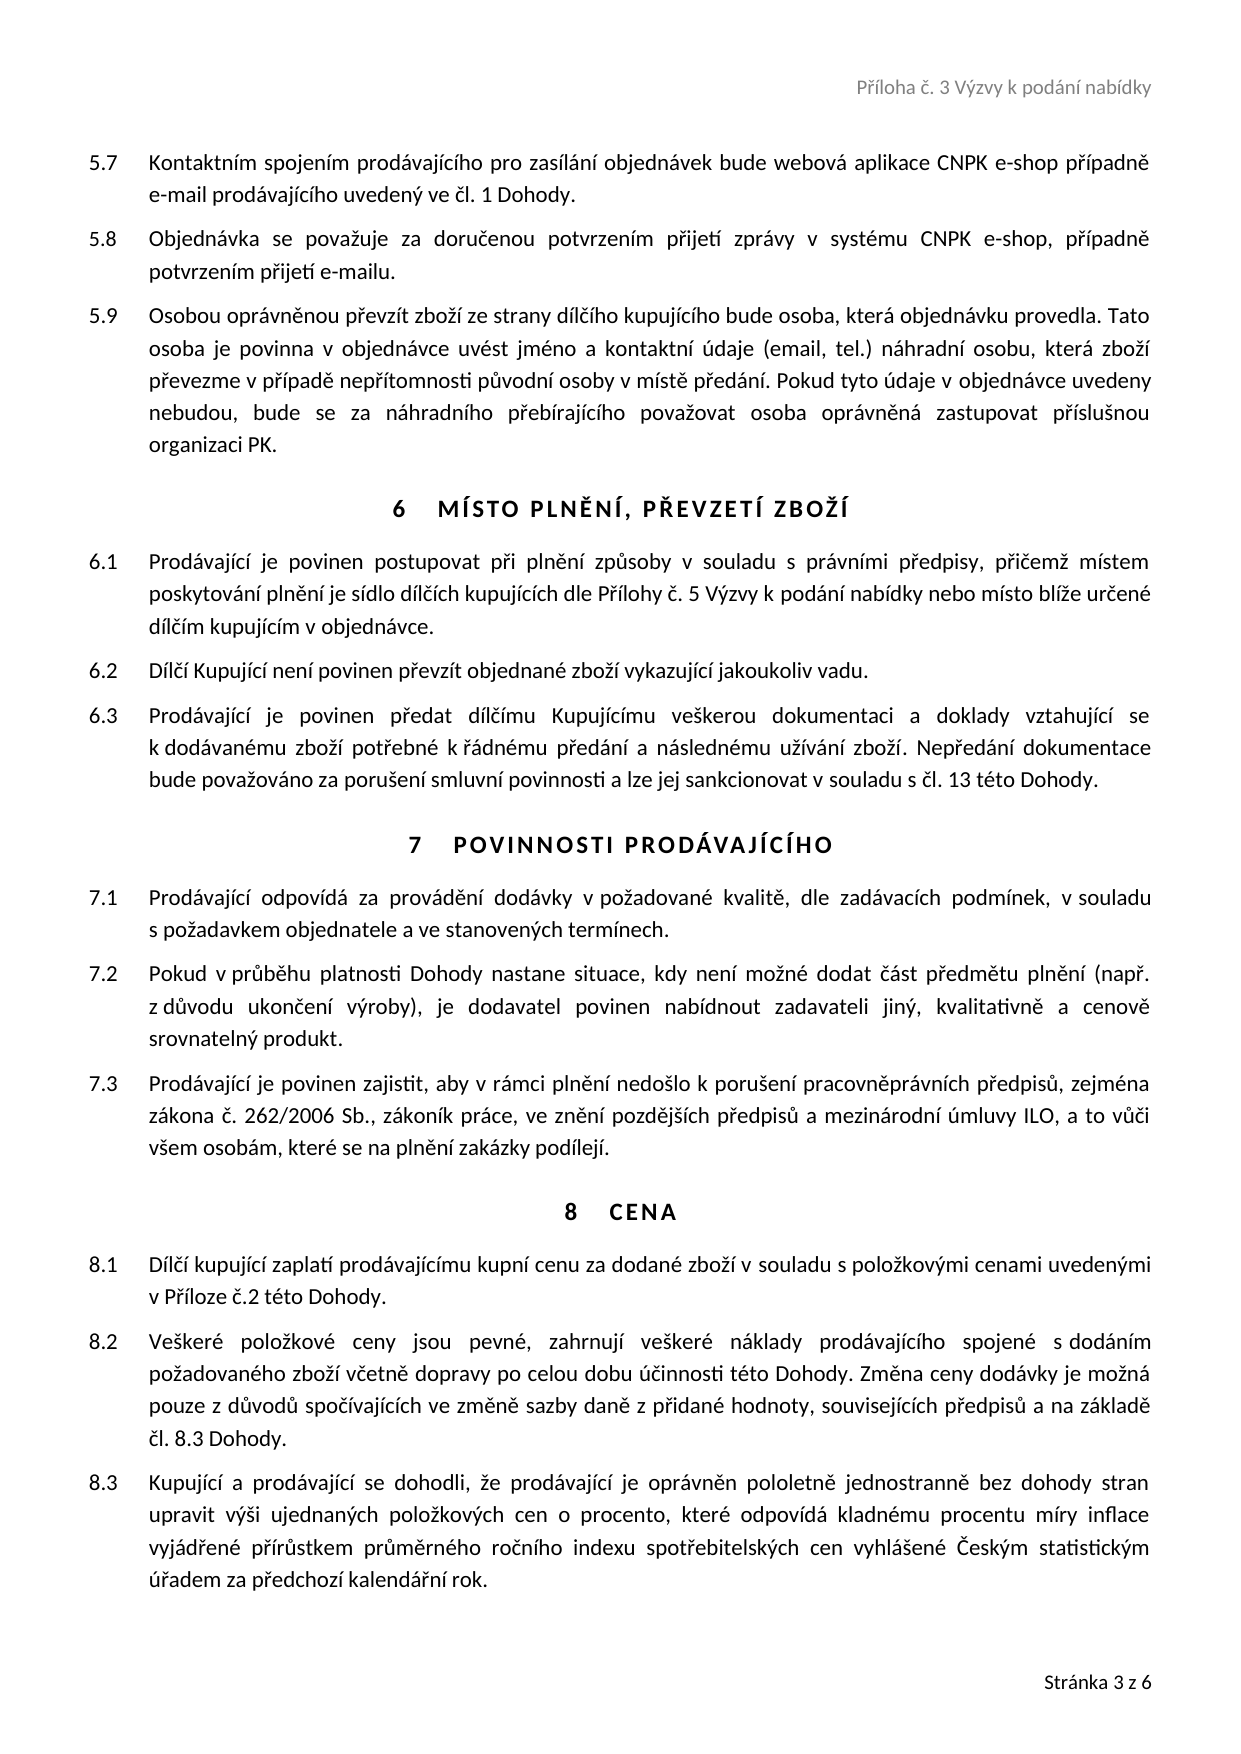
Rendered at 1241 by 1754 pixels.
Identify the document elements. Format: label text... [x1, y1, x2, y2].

subtitle Prodávající je povinen postupovat při plnění způsoby v souladu s právními předpisy, přičemž místem poskytování plnění je sídlo dílčích kupujících dle Přílohy č. 5 Výzvy k podání nabídky nebo místo blíže určené dílčím kupujícím v objednávce. [89, 547, 1152, 640]
subtitle Objednávka se považuje za doručenou potvrzením přijetí zprávy v systému CNPK e-shop, případně potvrzením přijetí e-mailu. [89, 224, 1152, 285]
subtitle Veškeré položkové ceny jsou pevné, zahrnují veškeré náklady prodávajícího spojené s dodáním požadovaného zboží včetně dopravy po celou dobu účinnosti této Dohody. Změna ceny dodávky je možná pouze z důvodů spočívajících ve změně sazby daně z přidané hodnoty, souvisejících předpisů a na základě čl. 8.3 Dohody. [89, 1327, 1152, 1452]
subtitle Prodávající je povinen předat dílčímu Kupujícímu veškerou dokumentaci a doklady vztahující se k dodávanému zboží potřebné k řádnému předání a následnému užívání zboží. Nepředání dokumentace bude považováno za porušení smluvní povinnosti a lze jej sankcionovat v souladu s čl. 13 této Dohody. [89, 701, 1152, 793]
subtitle Kontaktním spojením prodávajícího pro zasílání objednávek bude webová aplikace CNPK e-shop případně e-mail prodávajícího uvedený ve čl. 1 Dohody. [89, 148, 1152, 208]
subtitle Kupující a prodávající se dohodli, že prodávající je oprávněn pololetně jednostranně bez dohody stran upravit výši ujednaných položkových cen o procento, které odpovídá kladnému procentu míry inflace vyjádřené přírůstkem průměrného ročního indexu spotřebitelských cen vyhlášené Českým statistickým úřadem za předchozí kalendářní rok. [89, 1468, 1152, 1593]
subtitle CENA [89, 1196, 1152, 1227]
subtitle Prodávající odpovídá za provádění dodávky v požadované kvalitě, dle zadávacích podmínek, v souladu s požadavkem objednatele a ve stanovených termínech. [89, 883, 1152, 943]
subtitle MÍSTO PLNĚNÍ, PŘEVZETÍ ZBOŽÍ [89, 494, 1152, 524]
subtitle Dílčí Kupující není povinen převzít objednané zboží vykazující jakoukoliv vadu. [89, 656, 1152, 684]
subtitle Prodávající je povinen zajistit, aby v rámci plnění nedošlo k porušení pracovněprávních předpisů, zejména zákona č. 262/2006 Sb., zákoník práce, ve znění pozdějších předpisů a mezinárodní úmluvy ILO, a to vůči všem osobám, které se na plnění zakázky podílejí. [89, 1069, 1152, 1161]
subtitle POVINNOSTI PRODÁVAJÍCÍHO [89, 829, 1152, 859]
subtitle Osobou oprávněnou převzít zboží ze strany dílčího kupujícího bude osoba, která objednávku provedla. Tato osoba je povinna v objednávce uvést jméno a kontaktní údaje (email, tel.) náhradní osobu, která zboží převezme v případě nepřítomnosti původní osoby v místě předání. Pokud tyto údaje v objednávce uvedeny nebudou, bude se za náhradního přebírajícího považovat osoba oprávněná zastupovat příslušnou organizaci PK. [89, 301, 1152, 458]
subtitle Dílčí kupující zaplatí prodávajícímu kupní cenu za dodané zboží v souladu s položkovými cenami uvedenými v Příloze č.2 této Dohody. [89, 1250, 1152, 1310]
subtitle Pokud v průběhu platnosti Dohody nastane situace, kdy není možné dodat část předmětu plnění (např. z důvodu ukončení výroby), je dodavatel povinen nabídnout zadavateli jiný, kvalitativně a cenově srovnatelný produkt. [89, 959, 1152, 1052]
